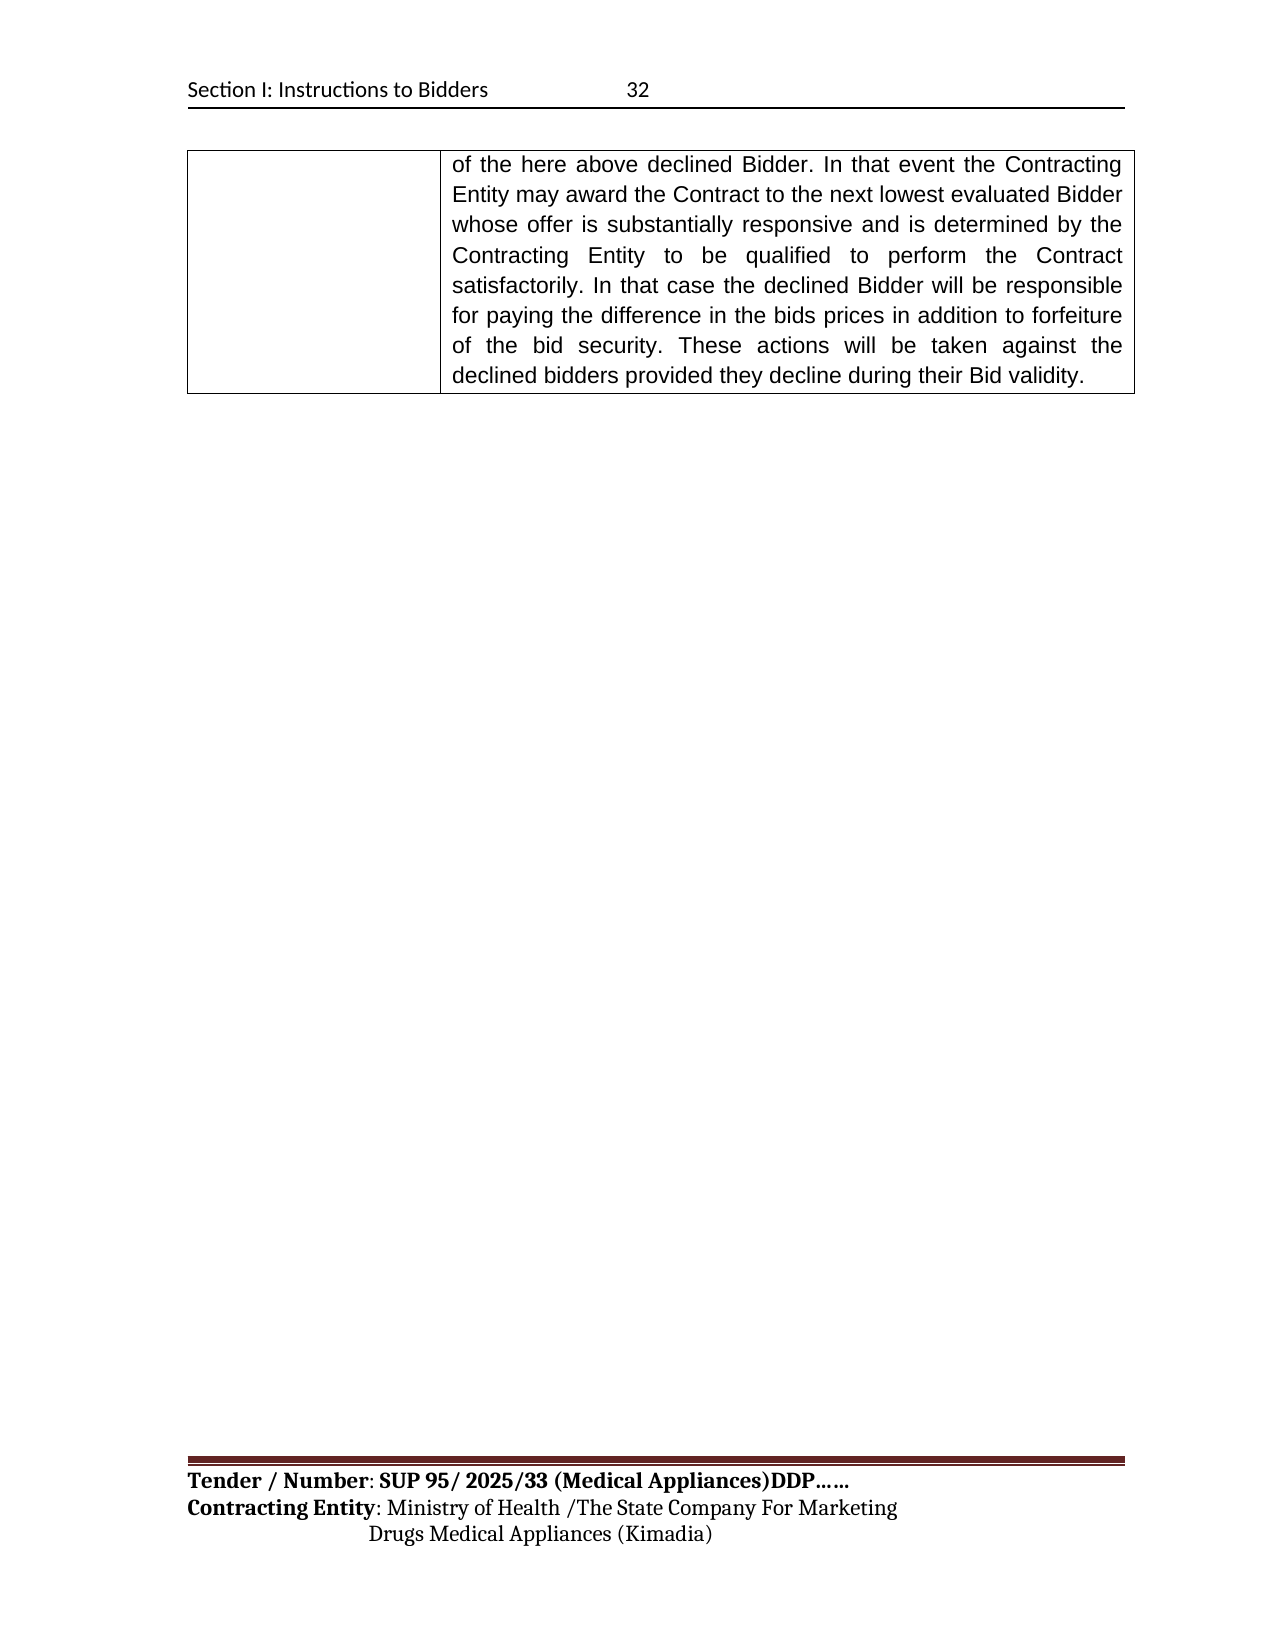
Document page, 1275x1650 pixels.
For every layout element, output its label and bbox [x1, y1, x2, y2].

table_cell [441, 151, 1134, 393]
table_cell [188, 151, 440, 393]
